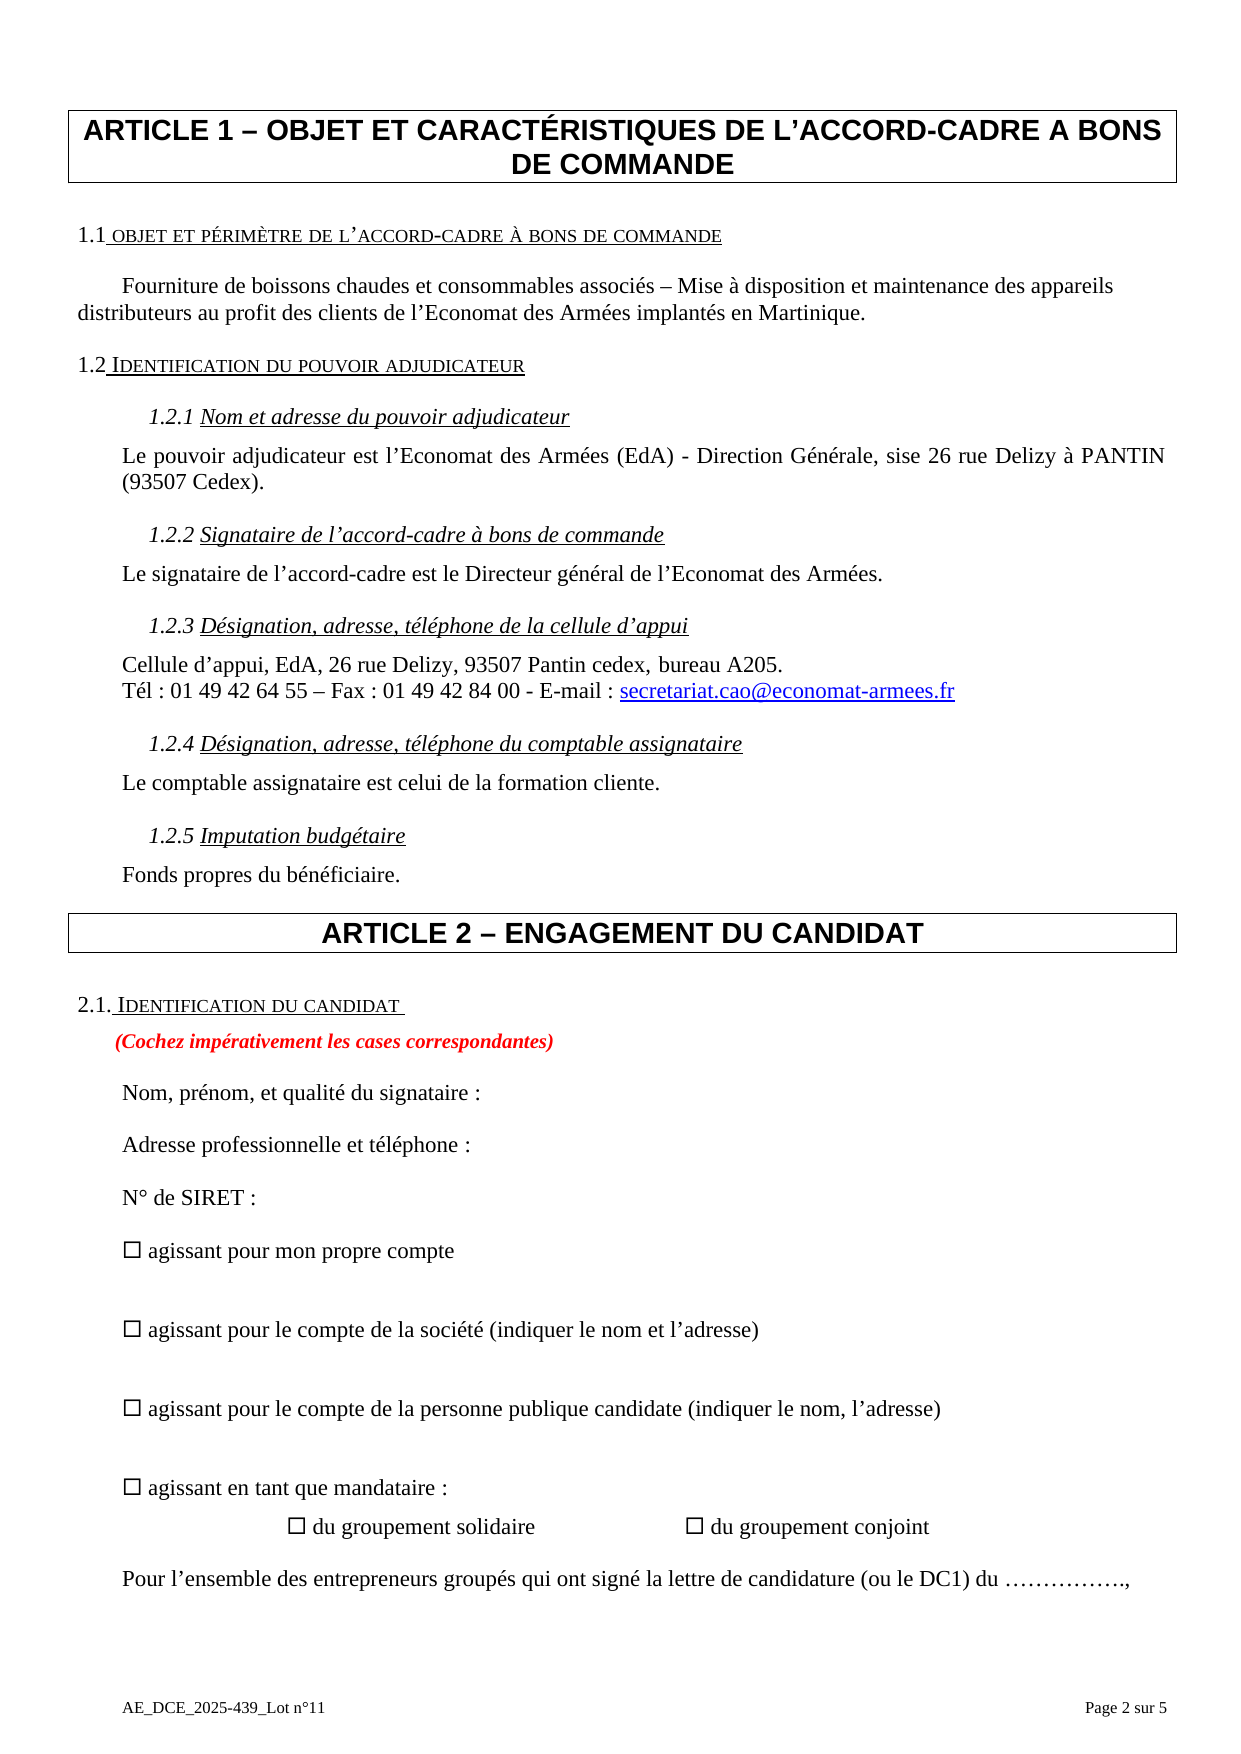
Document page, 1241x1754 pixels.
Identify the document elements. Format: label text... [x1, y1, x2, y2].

text Le comptable assignataire est celui de la formation cliente. [122, 769, 1168, 795]
text agissant pour le compte de la société (indiquer le nom et l’adresse) [122, 1316, 1168, 1342]
text Pour l’ensemble des entrepreneurs groupés qui ont signé la lettre de candidature (ou le DC1) du ……………., [122, 1565, 1168, 1592]
text N° de SIRET : [122, 1184, 1168, 1210]
text Adresse professionnelle et téléphone : [122, 1131, 1168, 1158]
text Fourniture de boissons chaudes et consommables associés – Mise à disposition et maintenance des appareils distributeurs au profit des clients de l’Economat des Armées implantés en Martinique. [77, 272, 1168, 325]
subtitle 1.1 objet et périmètre de l’accord-cadre à bons de commande [77, 221, 1168, 247]
text Tél : 01 49 42 64 55 – Fax : 01 49 42 84 00 - E-mail : secretariat.cao@economat-armees.fr [122, 677, 1168, 704]
text Fonds propres du bénéficiaire. [122, 861, 1168, 887]
text Nom, prénom, et qualité du signataire : [122, 1078, 1168, 1105]
text (Cochez impérativement les cases correspondantes) [114, 1029, 1168, 1053]
subtitle 1.2 Identification du pouvoir adjudicateur [77, 351, 1168, 378]
subtitle 2.1. Identification du candidat [77, 991, 1168, 1017]
subtitle 1.2.1 Nom et adresse du pouvoir adjudicateur [148, 403, 1168, 429]
subtitle 1.2.2 Signataire de l’accord-cadre à bons de commande [148, 521, 1168, 547]
text agissant pour le compte de la personne publique candidate (indiquer le nom, l’adresse) [122, 1395, 1168, 1421]
text 1.2.5 Imputation budgétaire [148, 822, 1168, 848]
subtitle ARTICLE 2 – ENGAGEMENT DU CANDIDAT [69, 914, 1176, 952]
subtitle 1.2.4 Désignation, adresse, téléphone du comptable assignataire [148, 730, 1168, 757]
text agissant pour mon propre compte [122, 1237, 1168, 1263]
text Cellule d’appui, EdA, 26 rue Delizy, 93507 Pantin cedex, bureau A205. [122, 651, 1168, 677]
text ARTICLE 1 – OBJET ET CARACTÉRISTIQUES DE L’ACCORD-CADRE A BONS DE COMMANDE [69, 111, 1176, 182]
text Le signataire de l’accord-cadre est le Directeur général de l’Economat des Armées. [122, 559, 1168, 586]
subtitle 1.2.3 Désignation, adresse, téléphone de la cellule d’appui [148, 612, 1168, 639]
text agissant en tant que mandataire : [122, 1474, 1168, 1500]
text du groupement solidaire du groupement conjoint [114, 1513, 1168, 1539]
text Le pouvoir adjudicateur est l’Economat des Armées (EdA) - Direction Générale, sise 26 rue Delizy à PANTIN (93507 Cedex). [122, 442, 1168, 494]
